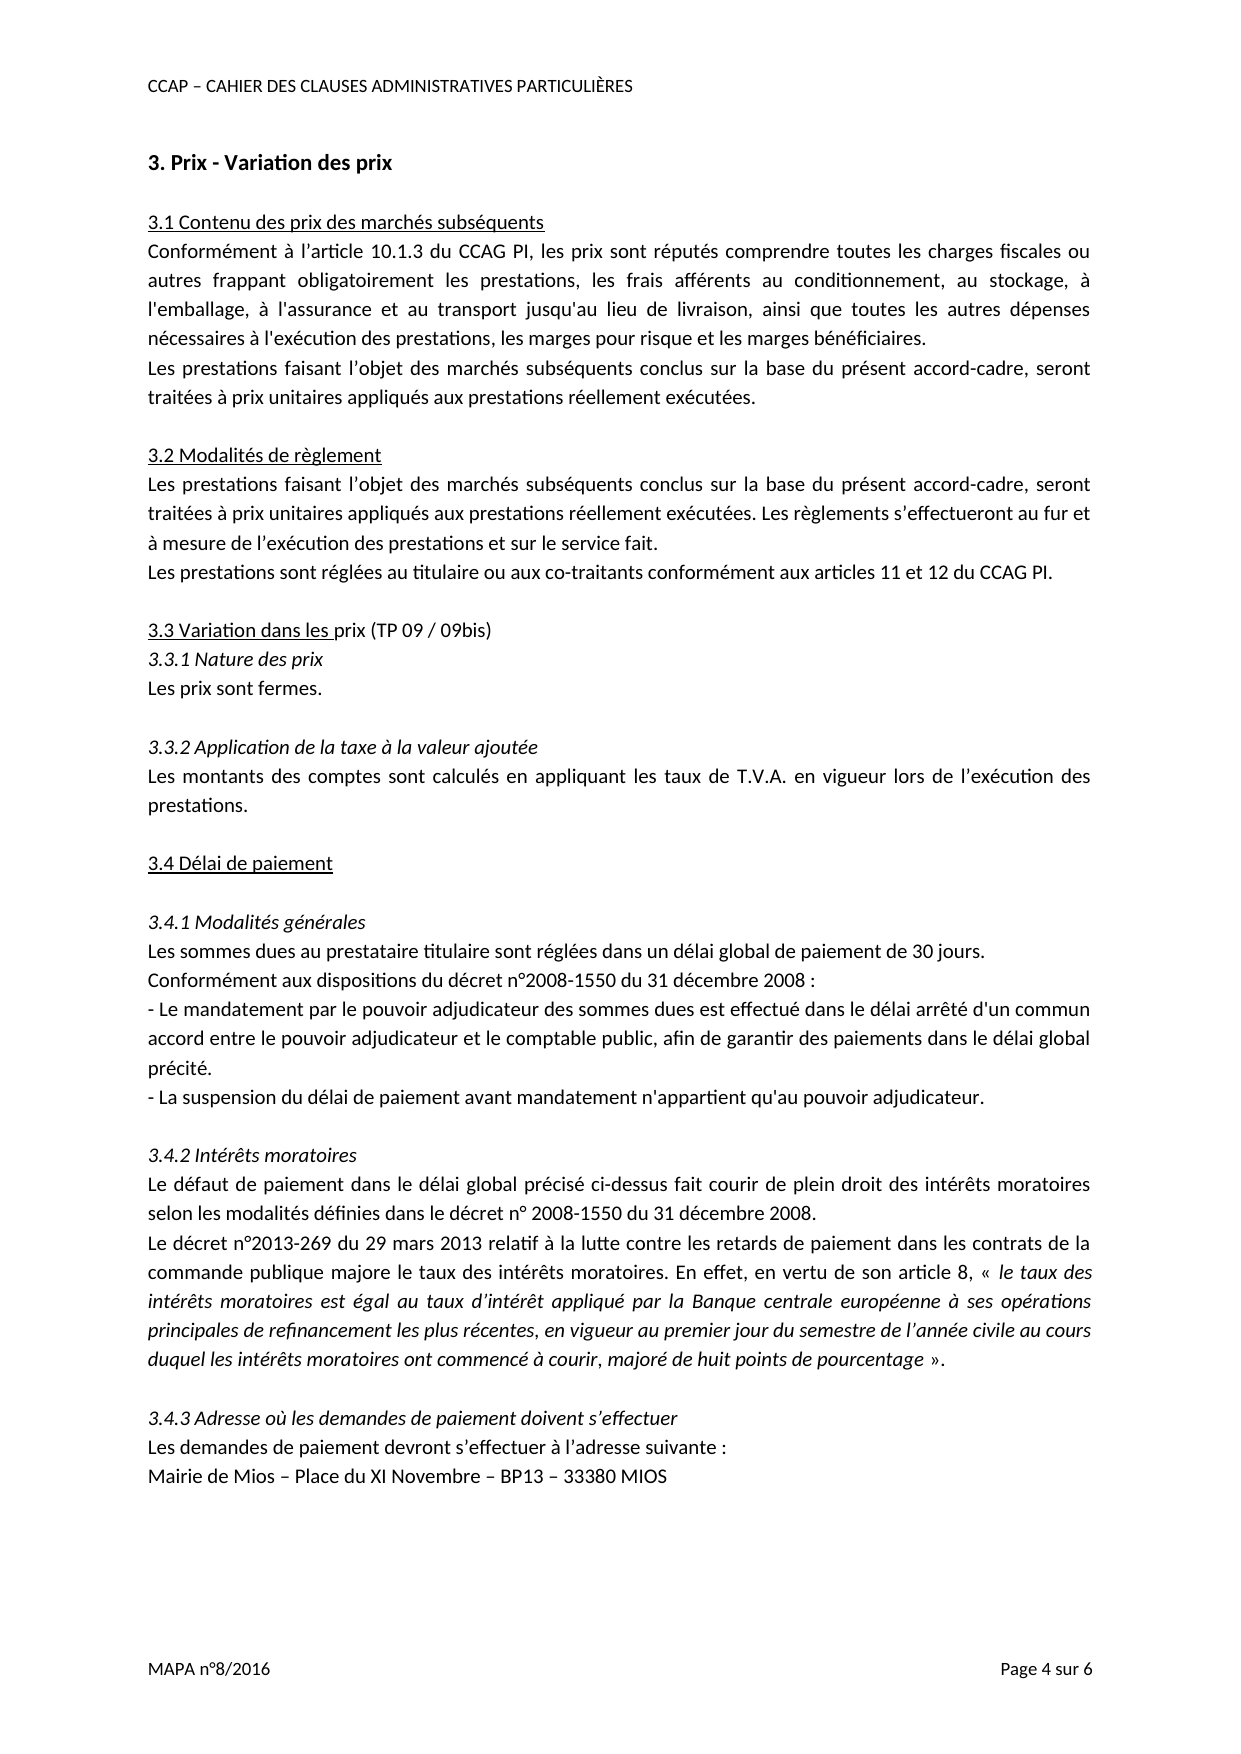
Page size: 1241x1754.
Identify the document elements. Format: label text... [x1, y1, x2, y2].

text Les prestations faisant l’objet des marchés subséquents conclus sur la base du présent accord-cadre, seront traitées à prix unitaires appliqués aux prestations réellement exécutées. Les règlements s’effectueront au fur et à mesure de l’exécution des prestations et sur le service fait. [148, 471, 1093, 555]
text 3.2 Modalités de règlement [148, 442, 1093, 468]
text Conformément à l’article 10.1.3 du CCAG PI, les prix sont réputés comprendre toutes les charges fiscales ou autres frappant obligatoirement les prestations, les frais afférents au conditionnement, au stockage, à l'emballage, à l'assurance et au transport jusqu'au lieu de livraison, ainsi que toutes les autres dépenses nécessaires à l'exécution des prestations, les marges pour risque et les marges bénéficiaires. [148, 238, 1093, 351]
text Les prestations faisant l’objet des marchés subséquents conclus sur la base du présent accord-cadre, seront traitées à prix unitaires appliqués aux prestations réellement exécutées. [148, 355, 1093, 409]
text 3.4 Délai de paiement [148, 851, 1093, 876]
text 3.4.1 Modalités générales [148, 909, 1093, 934]
text 3.1 Contenu des prix des marchés subséquents [148, 209, 1093, 234]
text 3.4.3 Adresse où les demandes de paiement doivent s’effectuer [148, 1405, 1093, 1430]
text 3.3 Variation dans les prix (TP 09 / 09bis) [148, 617, 1093, 643]
text Les sommes dues au prestataire titulaire sont réglées dans un délai global de paiement de 30 jours. [148, 938, 1093, 963]
text Le défaut de paiement dans le délai global précisé ci-dessus fait courir de plein droit des intérêts moratoires selon les modalités définies dans le décret n° 2008-1550 du 31 décembre 2008. [148, 1171, 1093, 1226]
text - Le mandatement par le pouvoir adjudicateur des sommes dues est effectué dans le délai arrêté d'un commun accord entre le pouvoir adjudicateur et le comptable public, afin de garantir des paiements dans le délai global précité. [148, 996, 1093, 1080]
text Les montants des comptes sont calculés en appliquant les taux de T.V.A. en vigueur lors de l’exécution des prestations. [148, 763, 1093, 818]
text Les demandes de paiement devront s’effectuer à l’adresse suivante : [148, 1434, 1093, 1459]
text 3.4.2 Intérêts moratoires [148, 1142, 1093, 1168]
text Le décret n°2013-269 du 29 mars 2013 relatif à la lutte contre les retards de paiement dans les contrats de la commande publique majore le taux des intérêts moratoires. En effet, en vertu de son article 8, « le taux des intérêts moratoires est égal au taux d’intérêt appliqué par la Banque centrale européenne à ses opérations principales de refinancement les plus récentes, en vigueur au premier jour du semestre de l’année civile au cours duquel les intérêts moratoires ont commencé à courir, majoré de huit points de pourcentage ». [148, 1230, 1093, 1372]
text Conformément aux dispositions du décret n°2008-1550 du 31 décembre 2008 : [148, 967, 1093, 993]
text 3.3.2 Application de la taxe à la valeur ajoutée [148, 734, 1093, 759]
text Mairie de Mios – Place du XI Novembre – BP13 – 33380 MIOS [148, 1463, 1093, 1488]
text - La suspension du délai de paiement avant mandatement n'appartient qu'au pouvoir adjudicateur. [148, 1084, 1093, 1109]
text Les prestations sont réglées au titulaire ou aux co-traitants conformément aux articles 11 et 12 du CCAG PI. [148, 559, 1093, 584]
text Les prix sont fermes. [148, 676, 1093, 701]
text 3.3.1 Nature des prix [148, 646, 1093, 672]
text 3. Prix - Variation des prix [148, 148, 1093, 176]
